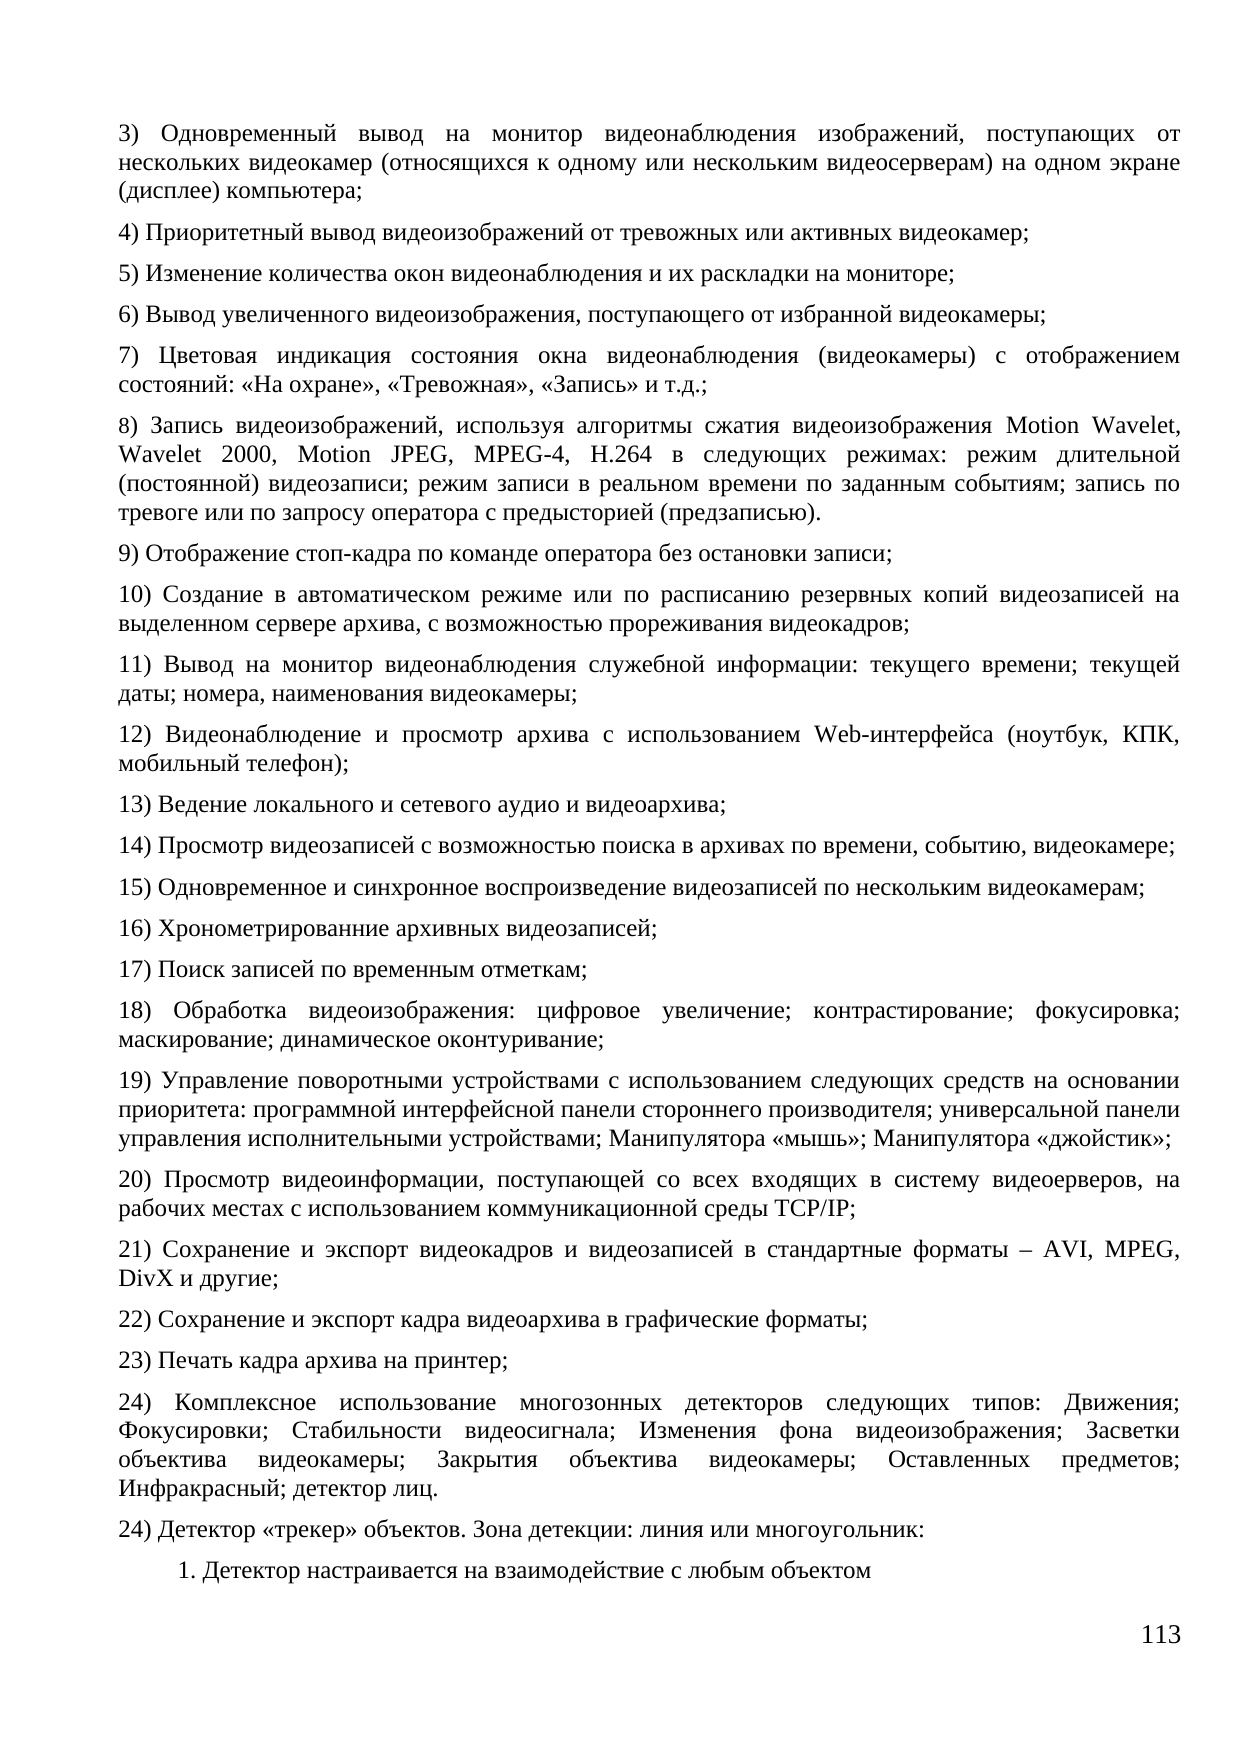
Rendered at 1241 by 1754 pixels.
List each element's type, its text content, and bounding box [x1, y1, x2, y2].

text 1. Детектор настраивается на взаимодействие с любым объектом [177, 1556, 1181, 1584]
text 24) Комплексное использование многозонных детекторов следующих типов: Движения; Фокусировки; Стабильности видеосигнала; Изменения фона видеоизображения; Засветки объектива видеокамеры; Закрытия объектива видеокамеры; Оставленных предметов; Инфракрасный; детектор лиц. [118, 1387, 1181, 1502]
text 5) Изменение количества окон видеонаблюдения и их раскладки на мониторе; [118, 258, 1181, 287]
text 18) Обработка видеоизображения: цифровое увеличение; контрастирование; фокусировка; маскирование; динамическое оконтуривание; [118, 996, 1181, 1053]
text 17) Поиск записей по временным отметкам; [118, 954, 1181, 983]
text 9) Отображение стоп-кадра по команде оператора без остановки записи; [118, 538, 1181, 567]
text 19) Управление поворотными устройствами с использованием следующих средств на основании приоритета: программной интерфейсной панели стороннего производителя; универсальной панели управления исполнительными устройствами; Манипулятора «мышь»; Манипулятора «джойстик»; [118, 1066, 1181, 1152]
text 8) Запись видеоизображений, используя алгоритмы сжатия видеоизображения Motion Wavelet, Wavelet 2000, Motion JPEG, MPEG-4, H.264 в следующих режимах: режим длительной (постоянной) видеозаписи; режим записи в реальном времени по заданным событиям; запись по тревоге или по запросу оператора с предысторией (предзаписью). [118, 411, 1181, 526]
text 7) Цветовая индикация состояния окна видеонаблюдения (видеокамеры) с отображением состояний: «На охране», «Тревожная», «Запись» и т.д.; [118, 341, 1181, 398]
text 22) Сохранение и экспорт кадра видеоархива в графические форматы; [118, 1304, 1181, 1333]
text 24) Детектор «трекер» объектов. Зона детекции: линия или многоугольник: [118, 1514, 1181, 1543]
text 16) Хронометрированние архивных видеозаписей; [118, 913, 1181, 942]
text 14) Просмотр видеозаписей с возможностью поиска в архивах по времени, событию, видеокамере; [118, 831, 1181, 859]
text 11) Вывод на монитор видеонаблюдения служебной информации: текущего времени; текущей даты; номера, наименования видеокамеры; [118, 649, 1181, 707]
text 6) Вывод увеличенного видеоизображения, поступающего от избранной видеокамеры; [118, 299, 1181, 328]
text 13) Ведение локального и сетевого аудио и видеоархива; [118, 789, 1181, 818]
text 12) Видеонаблюдение и просмотр архива с использованием Web-интерфейса (ноутбук, КПК, мобильный телефон); [118, 719, 1181, 777]
text 15) Одновременное и синхронное воспроизведение видеозаписей по нескольким видеокамерам; [118, 872, 1181, 901]
text 3) Одновременный вывод на монитор видеонаблюдения изображений, поступающих от нескольких видеокамер (относящихся к одному или нескольким видеосерверам) на одном экране (дисплее) компьютера; [118, 118, 1181, 204]
text 21) Сохранение и экспорт видеокадров и видеозаписей в стандартные форматы – AVI, MPEG, DivX и другие; [118, 1234, 1181, 1292]
text 20) Просмотр видеоинформации, поступающей со всех входящих в систему видеоерверов, на рабочих местах с использованием коммуникационной среды TCP/IP; [118, 1164, 1181, 1222]
text 10) Создание в автоматическом режиме или по расписанию резервных копий видеозаписей на выделенном сервере архива, с возможностью прореживания видеокадров; [118, 579, 1181, 637]
text 23) Печать кадра архива на принтер; [118, 1346, 1181, 1374]
text 4) Приоритетный вывод видеоизображений от тревожных или активных видеокамер; [118, 217, 1181, 246]
